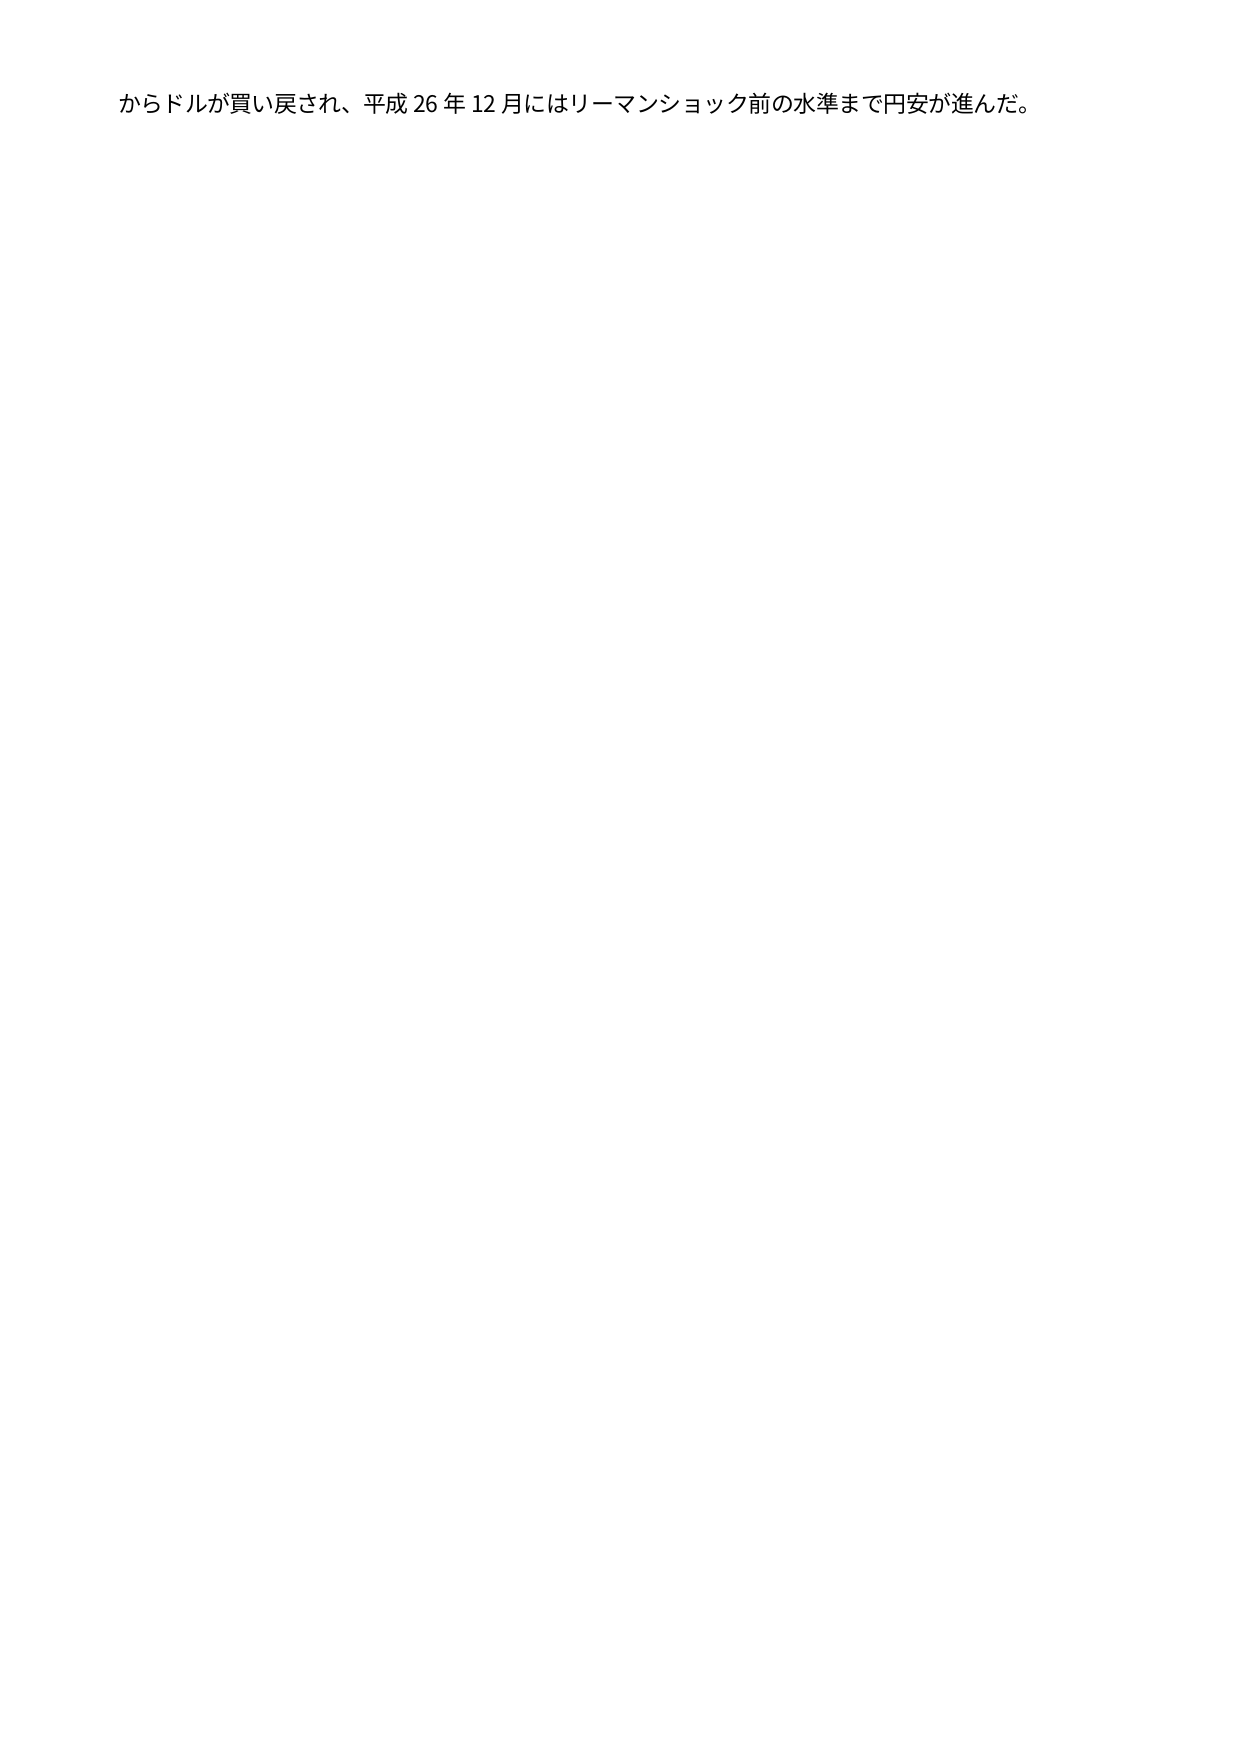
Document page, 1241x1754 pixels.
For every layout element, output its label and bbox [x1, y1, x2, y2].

text [118, 85, 1124, 119]
